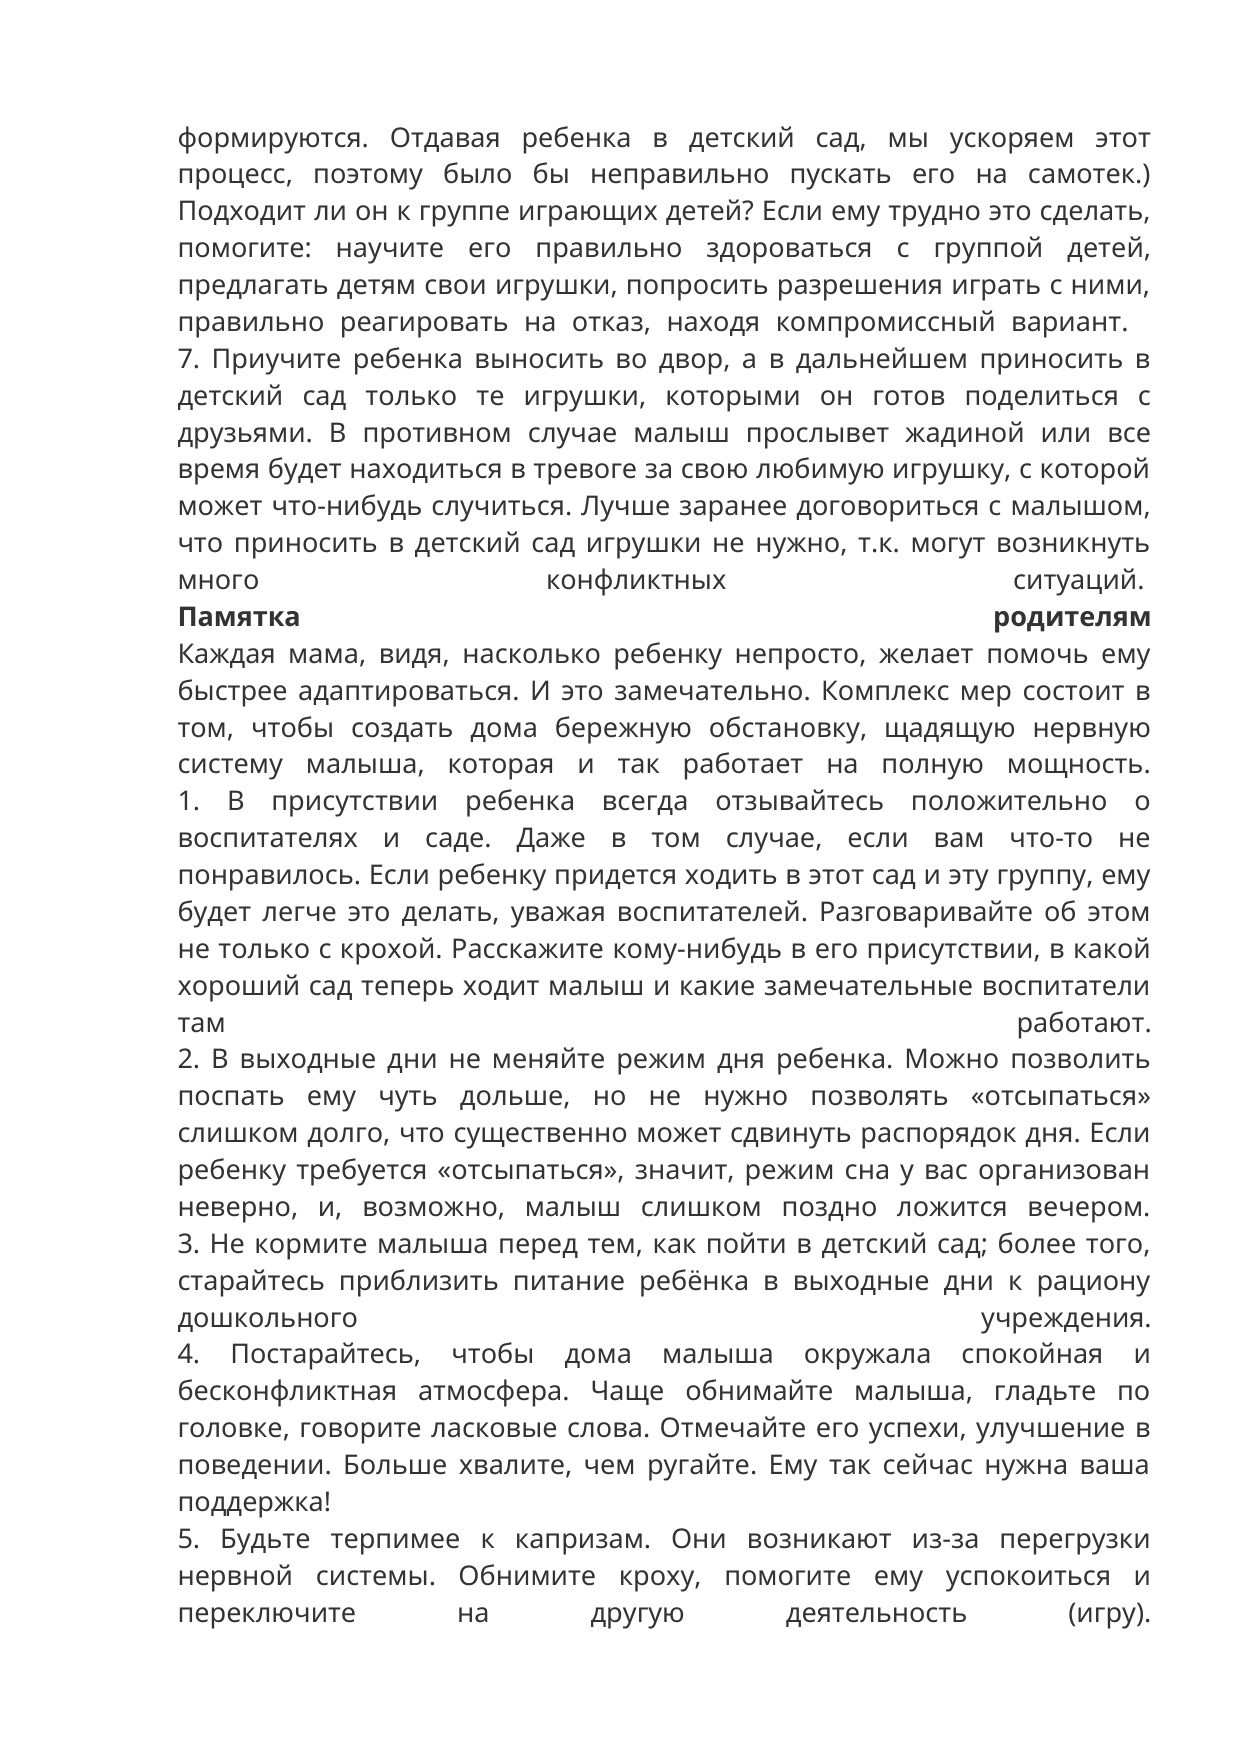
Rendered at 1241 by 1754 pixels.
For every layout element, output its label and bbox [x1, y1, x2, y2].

text [177, 118, 1152, 1630]
